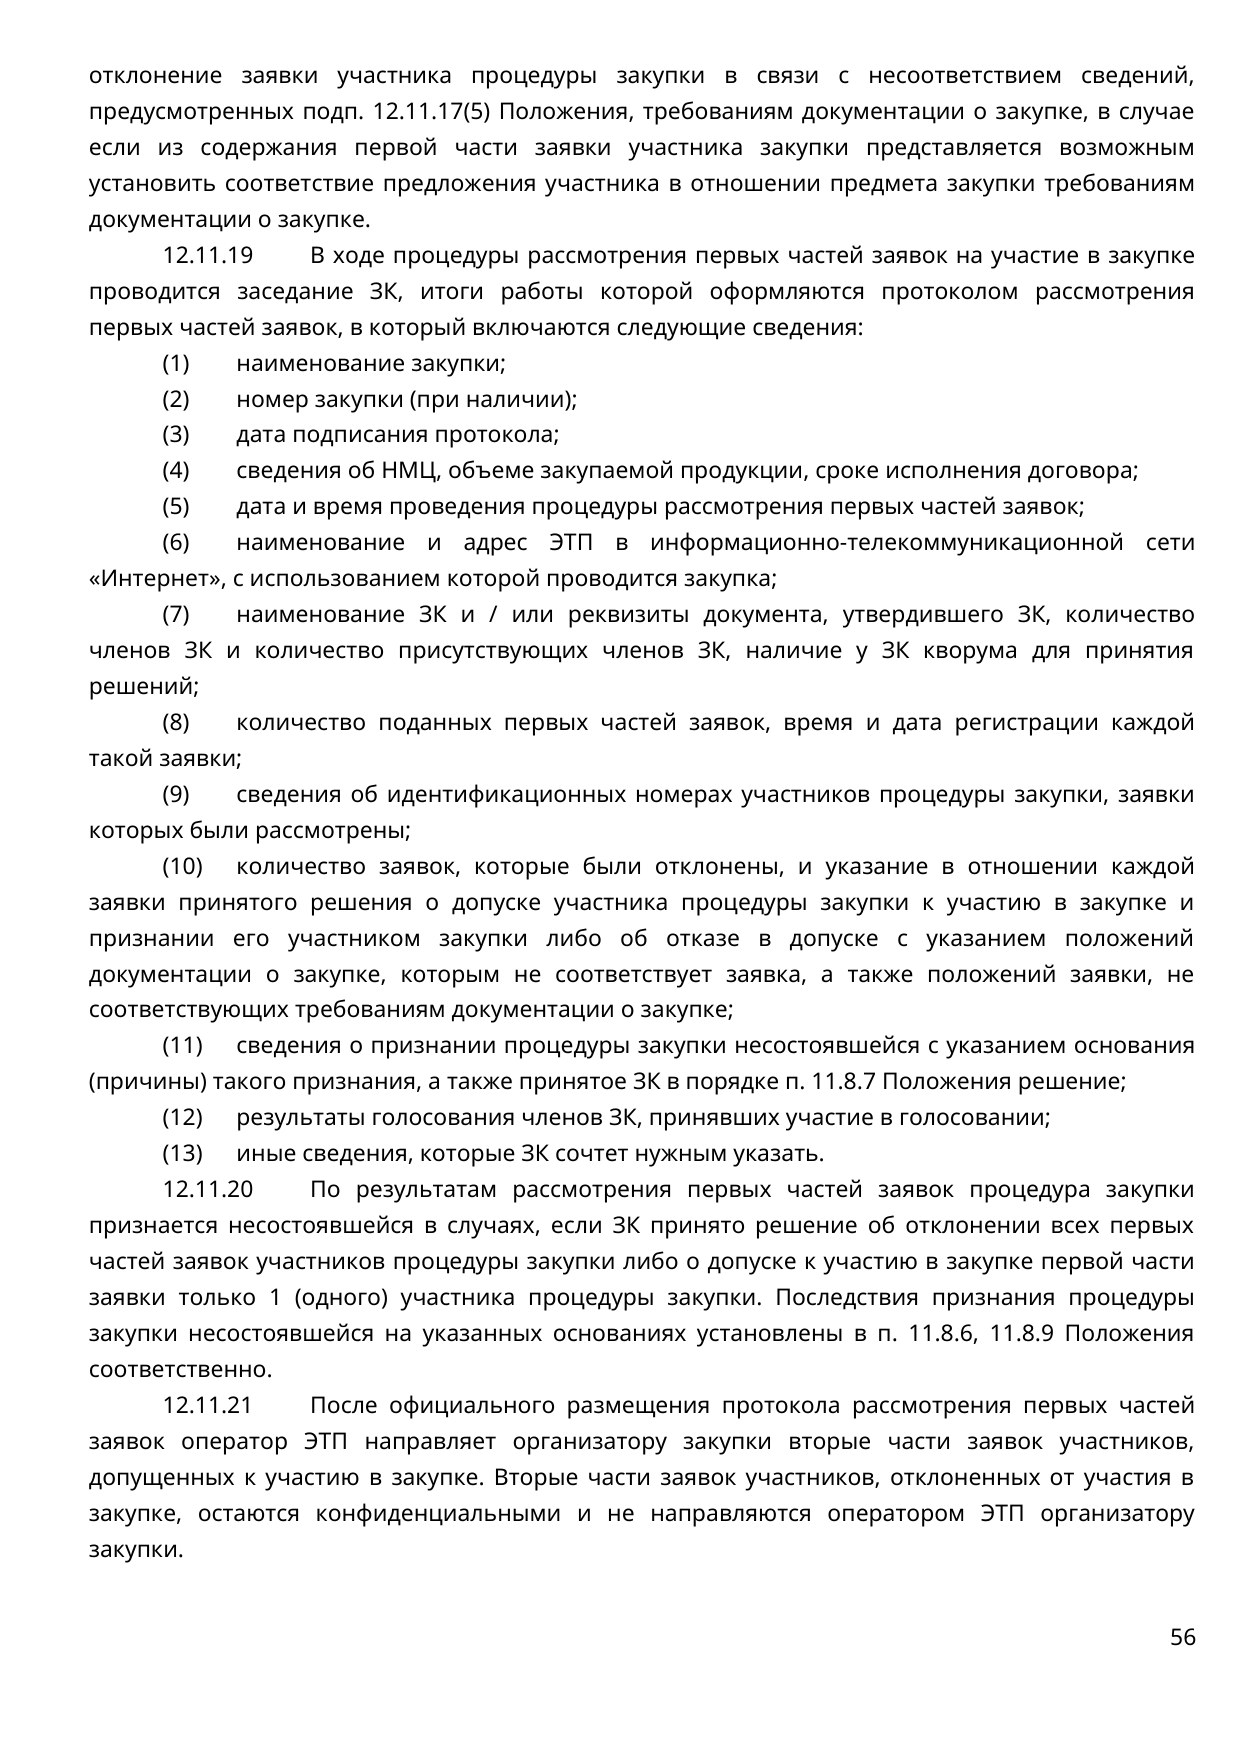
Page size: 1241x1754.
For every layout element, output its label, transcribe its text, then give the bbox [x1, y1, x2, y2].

text (8) количество поданных первых частей заявок, время и дата регистрации каждой такой заявки; [89, 706, 1196, 773]
text (13) иные сведения, которые ЗК сочтет нужным указать. [89, 1137, 1196, 1168]
text 12.11.20 По результатам рассмотрения первых частей заявок процедура закупки признается несостоявшейся в случаях, если ЗК принято решение об отклонении всех первых частей заявок участников процедуры закупки либо о допуске к участию в закупке первой части заявки только 1 (одного) участника процедуры закупки. Последствия признания процедуры закупки несостоявшейся на указанных основаниях установлены в п. 11.8.6, 11.8.9 Положения соответственно. [89, 1173, 1196, 1384]
text (5) дата и время проведения процедуры рассмотрения первых частей заявок; [89, 490, 1196, 522]
text (3) дата подписания протокола; [89, 418, 1196, 450]
text (10) количество заявок, которые были отклонены, и указание в отношении каждой заявки принятого решения о допуске участника процедуры закупки к участию в закупке и признании его участником закупки либо об отказе в допуске с указанием положений документации о закупке, которым не соответствует заявка, а также положений заявки, не соответствующих требованиям документации о закупке; [89, 850, 1196, 1025]
text (6) наименование и адрес ЭТП в информационно-телекоммуникационной сети «Интернет», с использованием которой проводится закупка; [89, 526, 1196, 593]
text 12.11.21 После официального размещения протокола рассмотрения первых частей заявок оператор ЭТП направляет организатору закупки вторые части заявок участников, допущенных к участию в закупке. Вторые части заявок участников, отклоненных от участия в закупке, остаются конфиденциальными и не направляются оператором ЭТП организатору закупки. [89, 1389, 1196, 1564]
text (9) сведения об идентификационных номерах участников процедуры закупки, заявки которых были рассмотрены; [89, 778, 1196, 845]
text (12) результаты голосования членов ЗК, принявших участие в голосовании; [89, 1101, 1196, 1132]
text (1) наименование закупки; [89, 347, 1196, 378]
text (4) сведения об НМЦ, объеме закупаемой продукции, сроке исполнения договора; [89, 454, 1196, 486]
text (2) номер закупки (при наличии); [89, 382, 1196, 414]
text 12.11.19 В ходе процедуры рассмотрения первых частей заявок на участие в закупке проводится заседание ЗК, итоги работы которой оформляются протоколом рассмотрения первых частей заявок, в который включаются следующие сведения: [89, 239, 1196, 342]
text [89, 59, 1196, 234]
text (11) сведения о признании процедуры закупки несостоявшейся с указанием основания (причины) такого признания, а также принятое ЗК в порядке п. 11.8.7 Положения решение; [89, 1029, 1196, 1097]
text (7) наименование ЗК и / или реквизиты документа, утвердившего ЗК, количество членов ЗК и количество присутствующих членов ЗК, наличие у ЗК кворума для принятия решений; [89, 598, 1196, 701]
